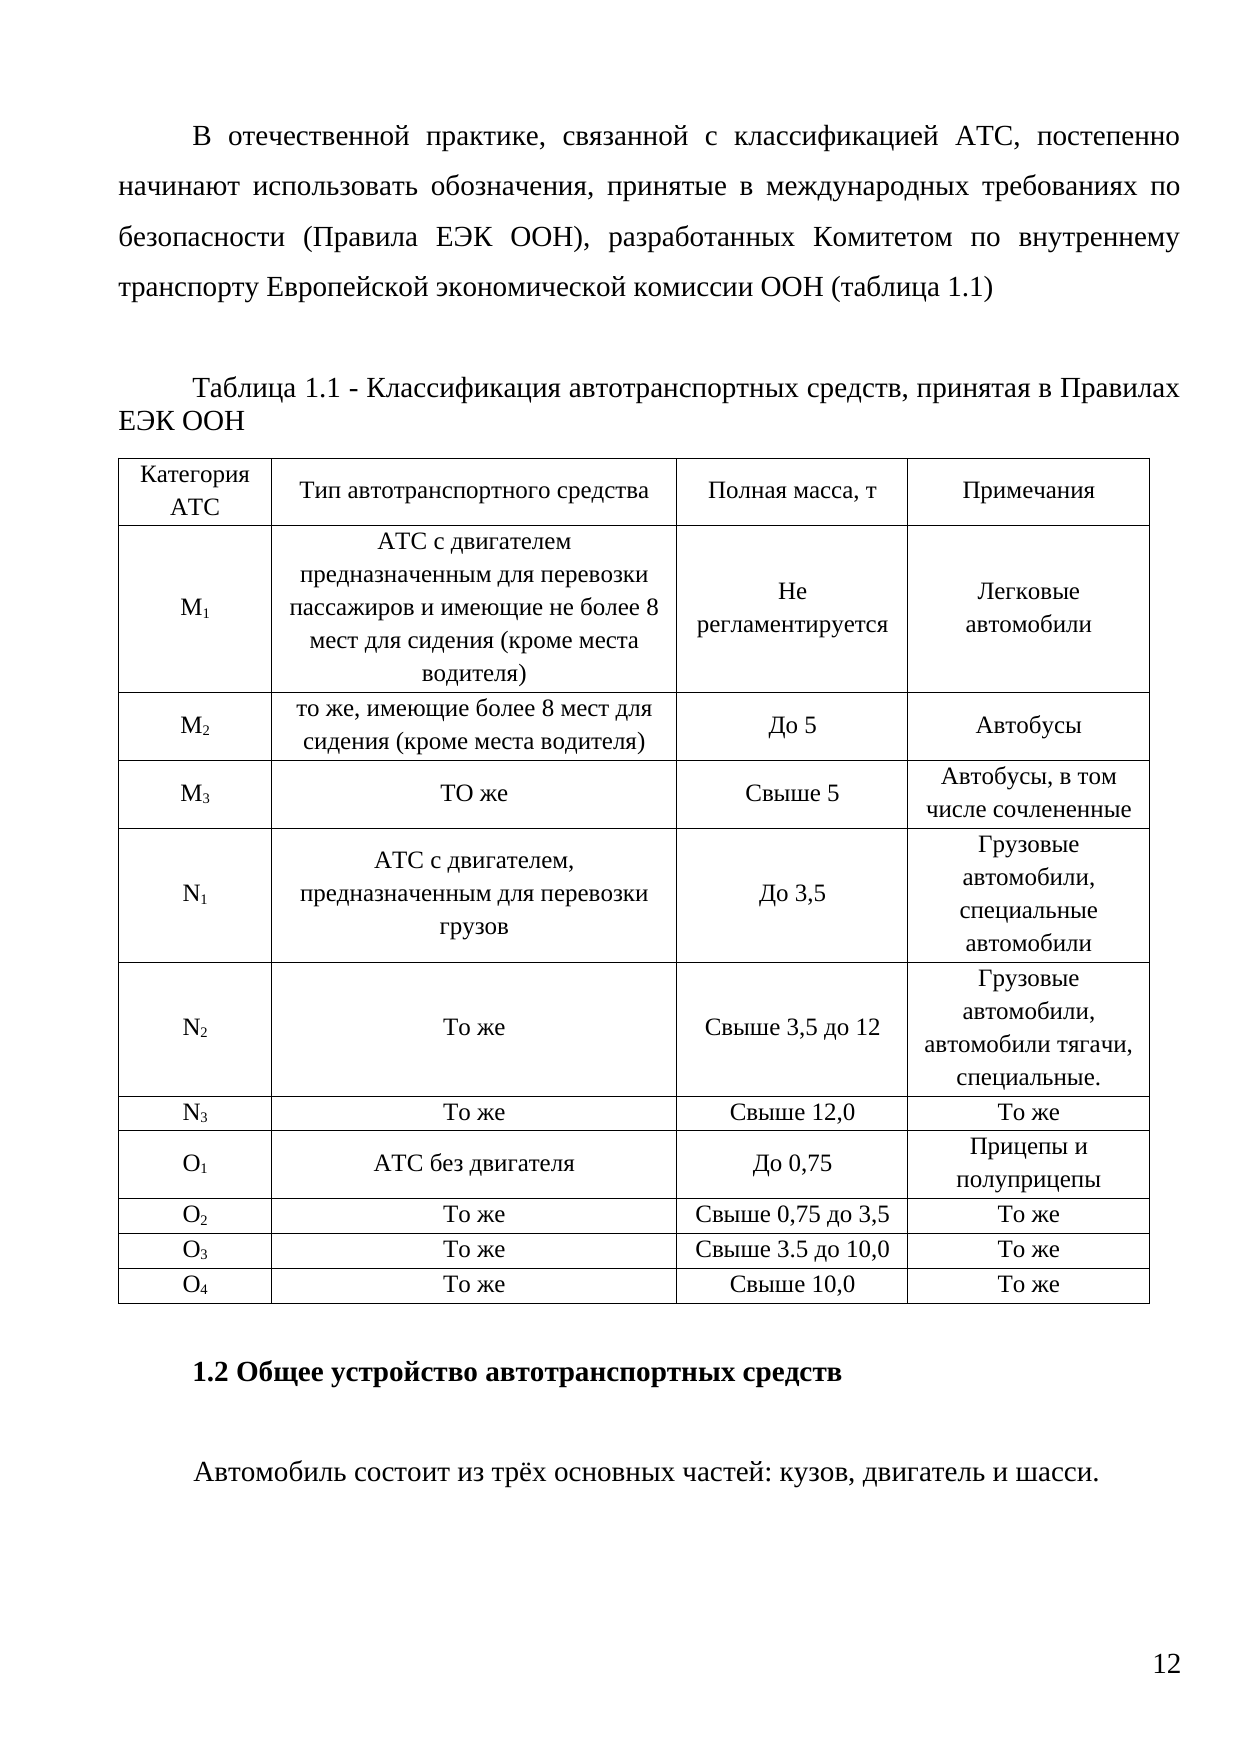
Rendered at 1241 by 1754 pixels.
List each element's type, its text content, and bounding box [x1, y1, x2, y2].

table_cell То же [272, 1234, 676, 1268]
table_cell Свыше 0,75 до 3,5 [677, 1199, 907, 1233]
table_cell Свыше 3,5 до 12 [677, 963, 907, 1096]
table_cell До 5 [677, 693, 907, 760]
table_cell То же [908, 1199, 1149, 1233]
table_cell ТО же [272, 761, 676, 828]
text Таблица 1.1 - Классификация автотранспортных средств, принятая в Правилах ЕЭК ООН [118, 370, 1181, 437]
table_header Полная масса, т [677, 459, 907, 525]
table_cell Грузовые автомобили, автомобили тягачи, специальные. [908, 963, 1149, 1096]
table_cell Автобусы [908, 693, 1149, 760]
table_cell То же [272, 1097, 676, 1130]
table_cell То же [908, 1234, 1149, 1268]
table_cell М2 [119, 693, 271, 760]
table_cell N2 [119, 963, 271, 1096]
text Автомобиль состоит из трёх основных частей: кузов, двигатель и шасси. [118, 1454, 1181, 1488]
table_cell О1 [119, 1131, 271, 1198]
table_cell Грузовые автомобили, специальные автомобили [908, 829, 1149, 962]
table_cell М3 [119, 761, 271, 828]
table_cell АТС без двигателя [272, 1131, 676, 1198]
table_cell То же [908, 1269, 1149, 1303]
table_cell Прицепы и полуприцепы [908, 1131, 1149, 1198]
table_cell Свыше 3.5 до 10,0 [677, 1234, 907, 1268]
subtitle Общее устройство автотранспортных средств [118, 1354, 1181, 1387]
table_cell Легковые автомобили [908, 526, 1149, 692]
table_cell М1 [119, 526, 271, 692]
table_cell О3 [119, 1234, 271, 1268]
table_cell Свыше 12,0 [677, 1097, 907, 1130]
table_cell Не регламентируется [677, 526, 907, 692]
table_cell Свыше 5 [677, 761, 907, 828]
table_cell О2 [119, 1199, 271, 1233]
table_header Категория АТС [119, 459, 271, 525]
table_cell Свыше 10,0 [677, 1269, 907, 1303]
table_cell До 3,5 [677, 829, 907, 962]
table_header Тип автотранспортного средства [272, 459, 676, 525]
table_cell То же [908, 1097, 1149, 1130]
table_cell АТС с двигателем предназначенным для перевозки пассажиров и имеющие не более 8 мест для сидения (кроме места водителя) [272, 526, 676, 692]
table_cell то же, имеющие более 8 мест для сидения (кроме места водителя) [272, 693, 676, 760]
table_cell То же [272, 963, 676, 1096]
table_header Примечания [908, 459, 1149, 525]
table_cell До 0,75 [677, 1131, 907, 1198]
table_cell N3 [119, 1097, 271, 1130]
text В отечественной практике, связанной с классификацией АТС, постепенно начинают использовать обозначения, принятые в международных требованиях по безопасности (Правила ЕЭК ООН), разработанных Комитетом по внутреннему транспорту Европейской экономической комиссии ООН (таблица 1.1) [118, 118, 1181, 303]
table_cell АТС с двигателем, предназначенным для перевозки грузов [272, 829, 676, 962]
table_cell То же [272, 1269, 676, 1303]
table_cell N1 [119, 829, 271, 962]
table_cell О4 [119, 1269, 271, 1303]
table_cell То же [272, 1199, 676, 1233]
table_cell Автобусы, в том числе сочлененные [908, 761, 1149, 828]
